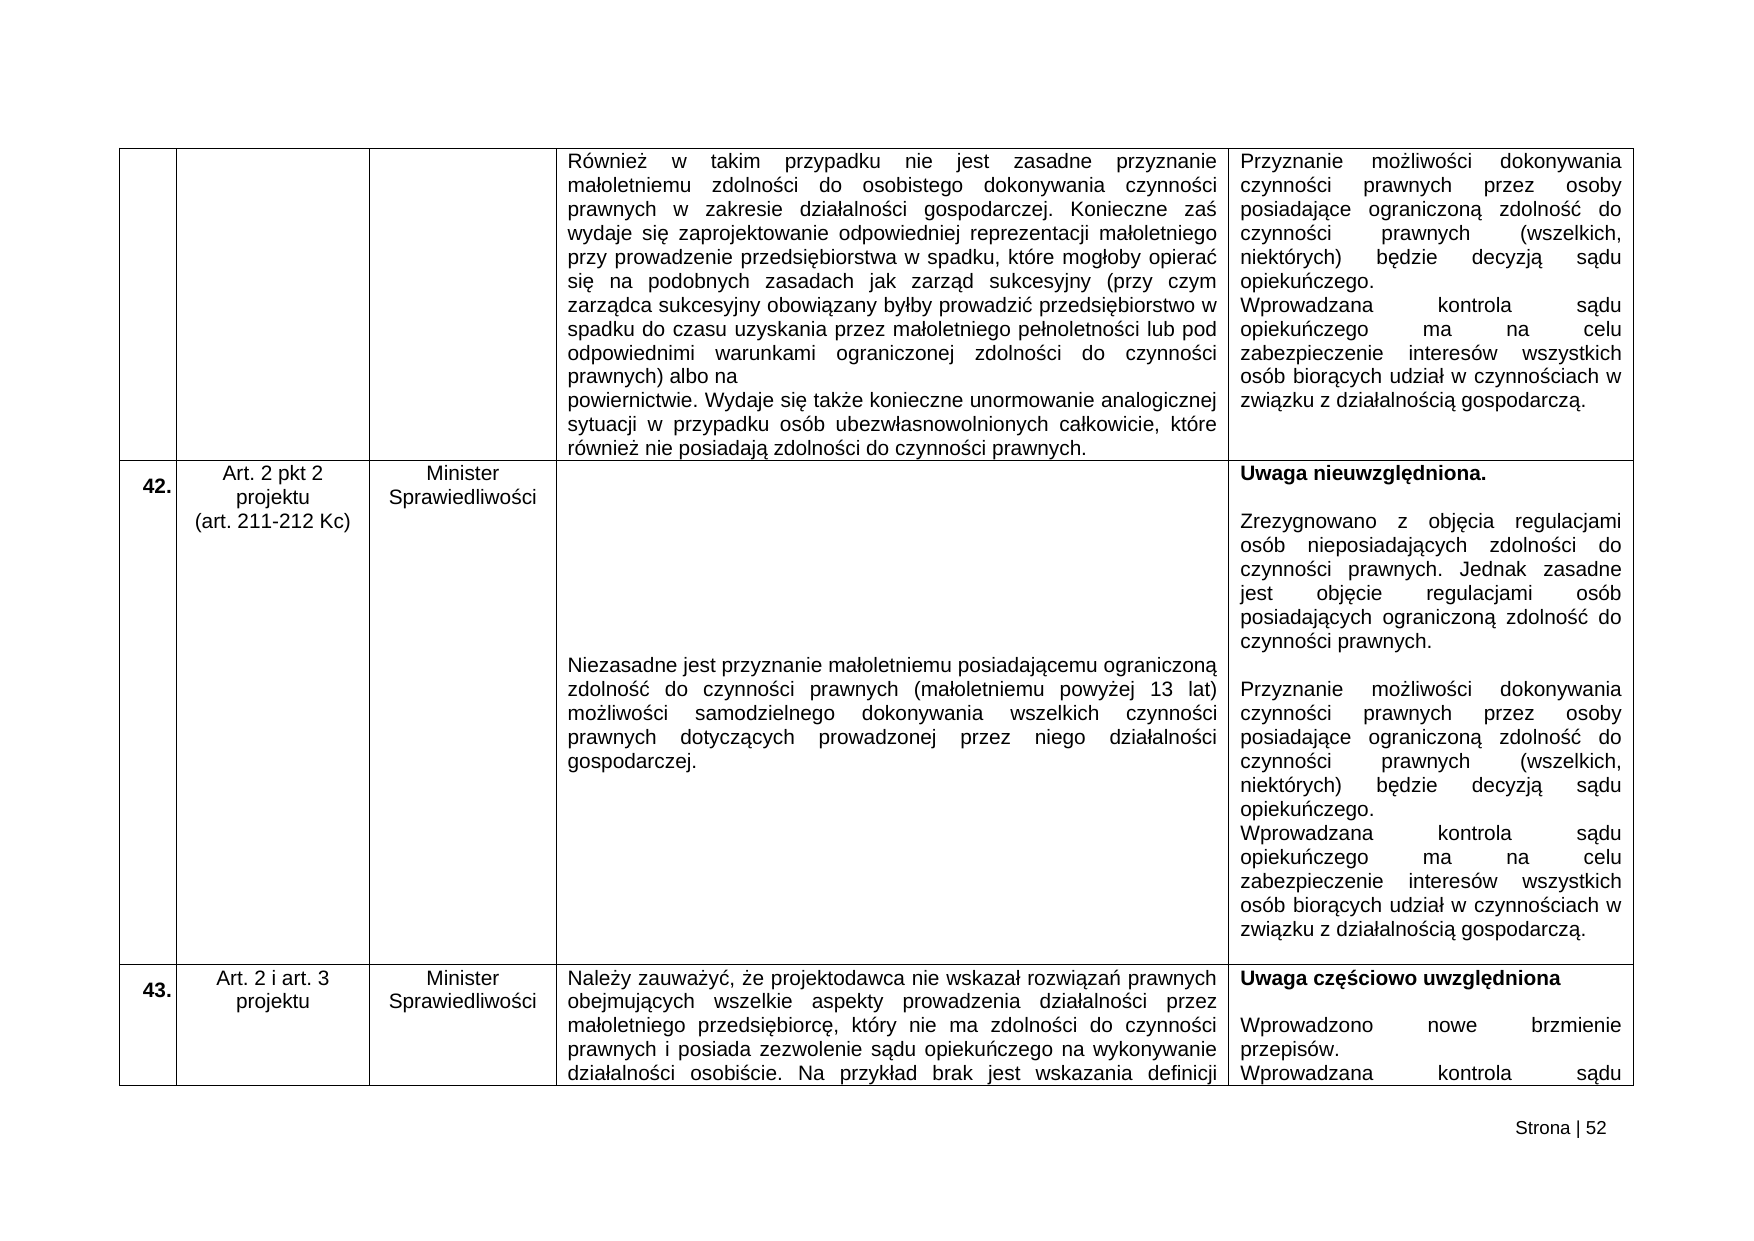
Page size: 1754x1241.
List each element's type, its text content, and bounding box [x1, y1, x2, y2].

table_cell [177, 965, 369, 1085]
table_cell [557, 149, 1228, 460]
table_cell [120, 965, 176, 1085]
table_cell Uwaga nieuwzględniona. Zrezygnowano z objęcia regulacjami osób nieposiadających zdolności do czynności prawnych. Jednak zasadne jest objęcie regulacjami osób posiadających ograniczoną zdolność do czynności prawnych. Przyznanie możliwości dokonywania czynności prawnych przez osoby posiadające ograniczoną zdolność do czynności prawnych (wszelkich, niektórych) będzie decyzją sądu opiekuńczego. Wprowadzana kontrola sądu opiekuńczego ma na celu zabezpieczenie interesów wszystkich osób biorących udział w czynnościach w związku z działalnością gospodarczą. [1229, 461, 1633, 964]
table_cell Art. 2 pkt 2 projektu (art. 211-212 Kc) [177, 461, 369, 964]
table_cell [120, 149, 176, 460]
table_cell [1229, 149, 1633, 460]
table_cell Niezasadne jest przyznanie małoletniemu posiadającemu ograniczoną zdolność do czynności prawnych (małoletniemu powyżej 13 lat) możliwości samodzielnego dokonywania wszelkich czynności prawnych dotyczących prowadzonej przez niego działalności gospodarczej. [557, 461, 1228, 964]
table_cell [1229, 965, 1633, 1085]
table_cell [120, 461, 176, 964]
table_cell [177, 149, 369, 460]
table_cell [370, 149, 556, 460]
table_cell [370, 965, 556, 1085]
table_cell Minister Sprawiedliwości [370, 461, 556, 964]
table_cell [557, 965, 1228, 1085]
